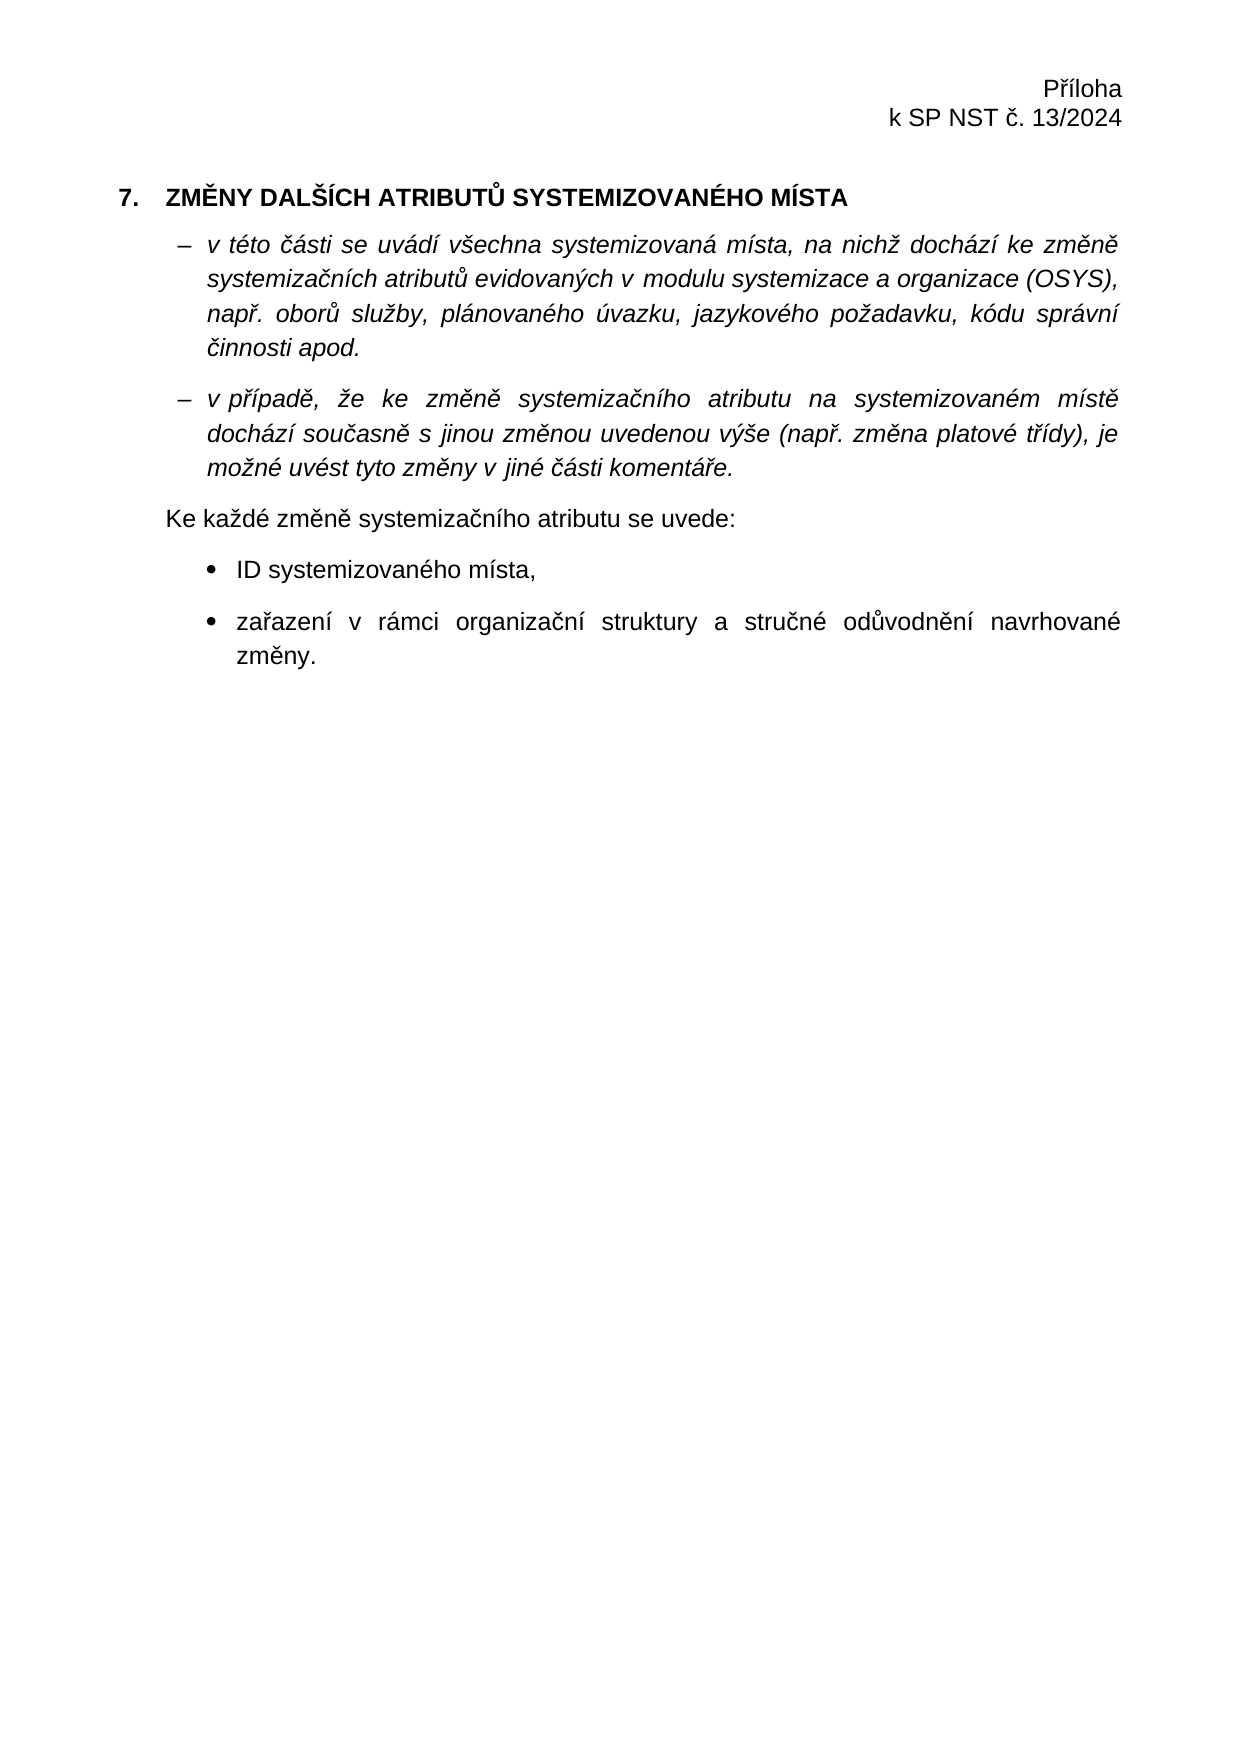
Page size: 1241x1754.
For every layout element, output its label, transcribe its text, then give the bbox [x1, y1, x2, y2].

list v případě, že ke změně systemizačního atributu na systemizovaném místě dochází současně s jinou změnou uvedenou výše (např. změna platové třídy), je možné uvést tyto změny v jiné části komentáře. [177, 384, 1122, 482]
text Ke každé změně systemizačního atributu se uvede: [165, 504, 1122, 533]
list v této části se uvádí všechna systemizovaná místa, na nichž dochází ke změně systemizačních atributů evidovaných v modulu systemizace a organizace (OSYS), např. oborů služby, plánovaného úvazku, jazykového požadavku, kódu správní činnosti apod. [177, 230, 1122, 362]
list zařazení v rámci organizační struktury a stručné odůvodnění navrhované změny. [207, 607, 1122, 670]
list ID systemizovaného místa, [207, 556, 1122, 584]
text 7. ZMĚNY DALŠÍCH ATRIBUTŮ SYSTEMIZOVANÉHO MÍSTA [118, 183, 1122, 211]
